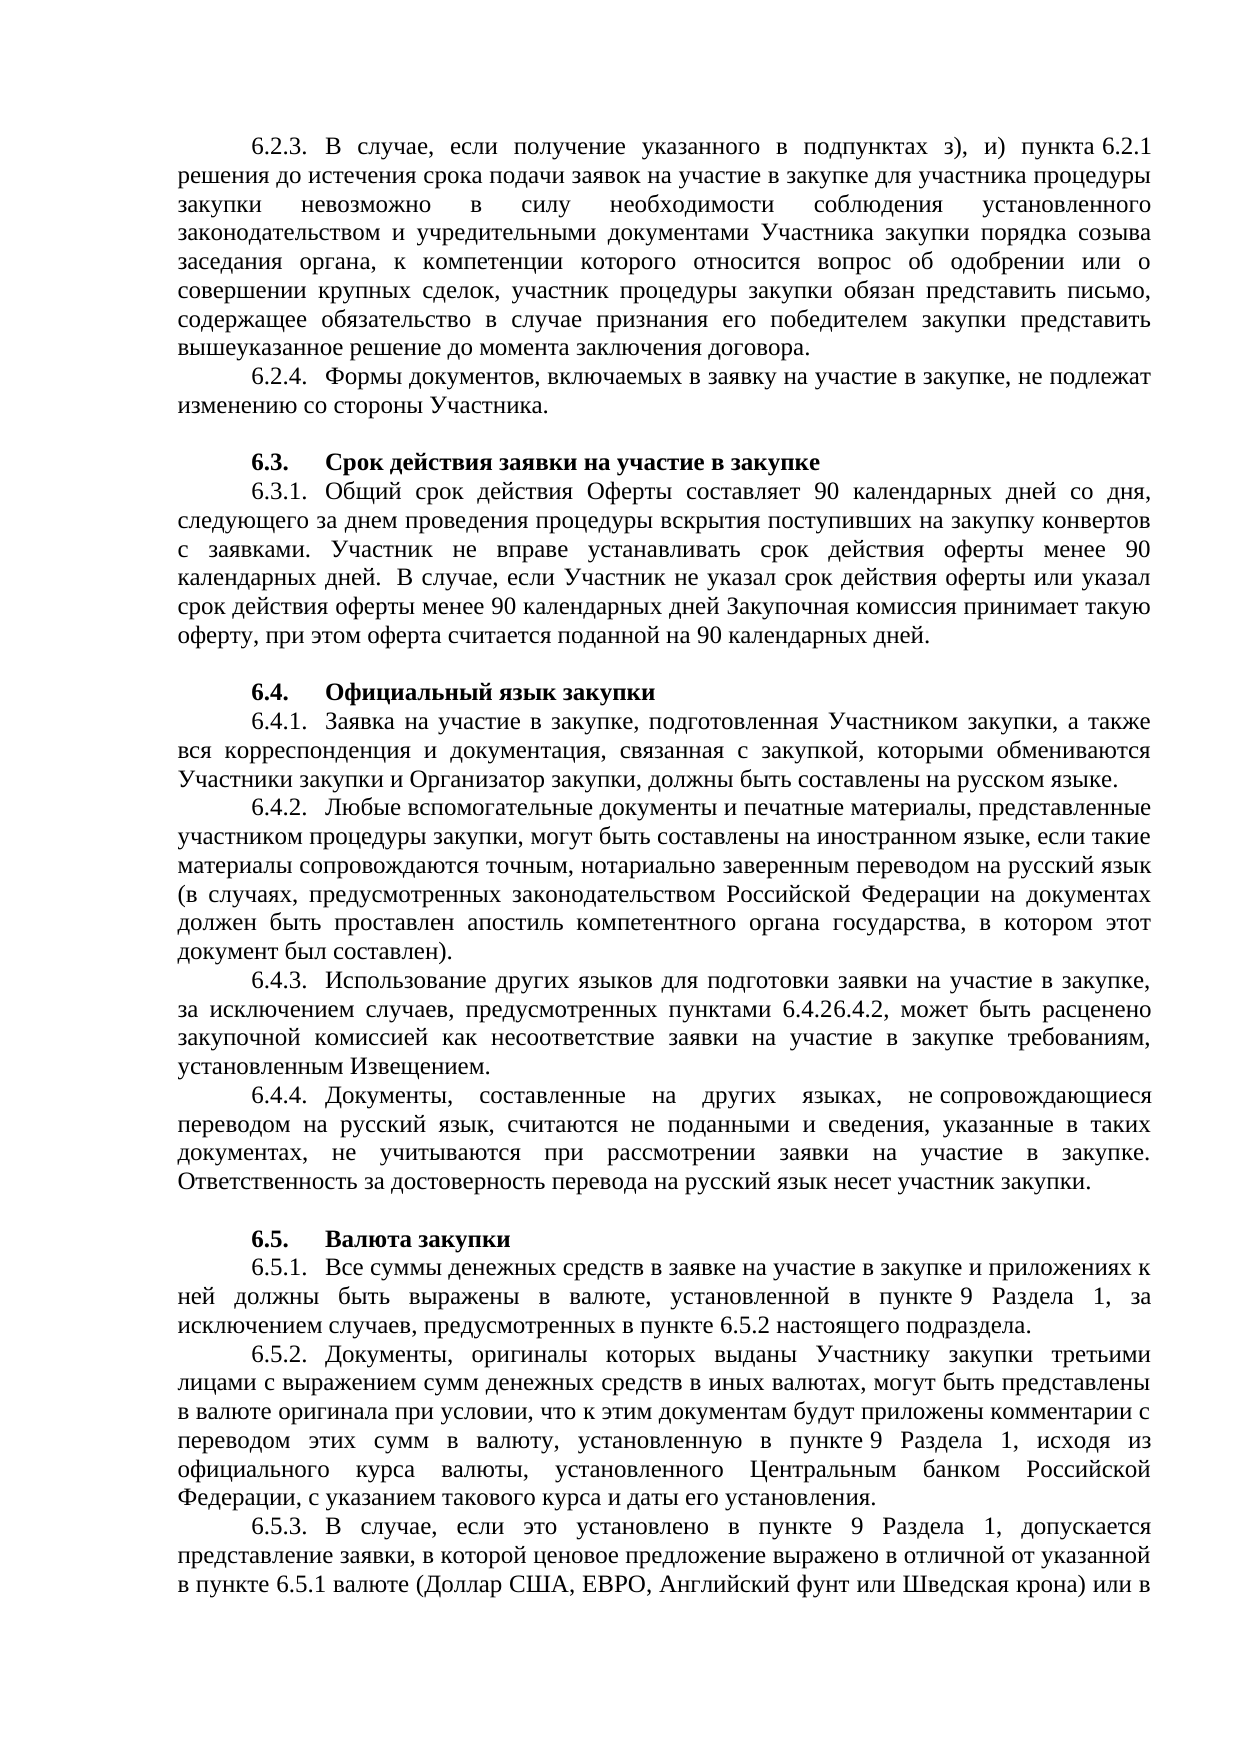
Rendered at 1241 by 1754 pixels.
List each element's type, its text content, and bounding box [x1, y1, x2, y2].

list Заявка на участие в закупке, подготовленная Участником закупки, а также вся корреспонденция и документация, связанная с закупкой, которыми обмениваются Участники закупки и Организатор закупки, должны быть составлены на русском языке. [177, 706, 1152, 792]
list В случае, если получение указанного в подпунктах з), и) пункта 6.2.1 решения до истечения срока подачи заявок на участие в закупке для участника процедуры закупки невозможно в силу необходимости соблюдения установленного законодательством и учредительными документами Участника закупки порядка созыва заседания органа, к компетенции которого относится вопрос об одобрении или о совершении крупных сделок, участник процедуры закупки обязан представить письмо, содержащее обязательство в случае признания его победителем закупки представить вышеуказанное решение до момента заключения договора. [177, 131, 1152, 361]
list Срок действия заявки на участие в закупке [177, 447, 1152, 476]
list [177, 1511, 1152, 1597]
list Документы, составленные на других языках, не сопровождающиеся переводом на русский язык, считаются не поданными и сведения, указанные в таких документах, не учитываются при рассмотрении заявки на участие в закупке. Ответственность за достоверность перевода на русский язык несет участник закупки. [177, 1080, 1152, 1195]
list Общий срок действия Оферты составляет 90 календарных дней со дня, следующего за днем проведения процедуры вскрытия поступивших на закупку конвертов с заявками. Участник не вправе устанавливать срок действия оферты менее 90 календарных дней. В случае, если Участник не указал срок действия оферты или указал срок действия оферты менее 90 календарных дней Закупочная комиссия принимает такую оферту, при этом оферта считается поданной на 90 календарных дней. [177, 476, 1152, 649]
list Любые вспомогательные документы и печатные материалы, представленные участником процедуры закупки, могут быть составлены на иностранном языке, если такие материалы сопровождаются точным, нотариально заверенным переводом на русский язык (в случаях, предусмотренных законодательством Российской Федерации на документах должен быть проставлен апостиль компетентного органа государства, в котором этот документ был составлен). [177, 792, 1152, 965]
list Все суммы денежных средств в заявке на участие в закупке и приложениях к ней должны быть выражены в валюте, установленной в пункте 9 Раздела 1, за исключением случаев, предусмотренных в пункте 6.5.2 настоящего подраздела. [177, 1252, 1152, 1339]
list Использование других языков для подготовки заявки на участие в закупке, за исключением случаев, предусмотренных пунктами 6.4.2, может быть расценено закупочной комиссией как несоответствие заявки на участие в закупке требованиям, установленным Извещением. [177, 965, 1152, 1080]
list Документы, оригиналы которых выданы Участнику закупки третьими лицами с выражением сумм денежных средств в иных валютах, могут быть представлены в валюте оригинала при условии, что к этим документам будут приложены комментарии с переводом этих сумм в валюту, установленную в пункте 9 Раздела 1, исходя из официального курса валюты, установленного Центральным банком Российской Федерации, с указанием такового курса и даты его установления. [177, 1339, 1152, 1511]
list Официальный язык закупки [177, 677, 1152, 706]
list Формы документов, включаемых в заявку на участие в закупке, не подлежат изменению со стороны Участника. [177, 361, 1152, 419]
list Валюта закупки [177, 1224, 1152, 1252]
